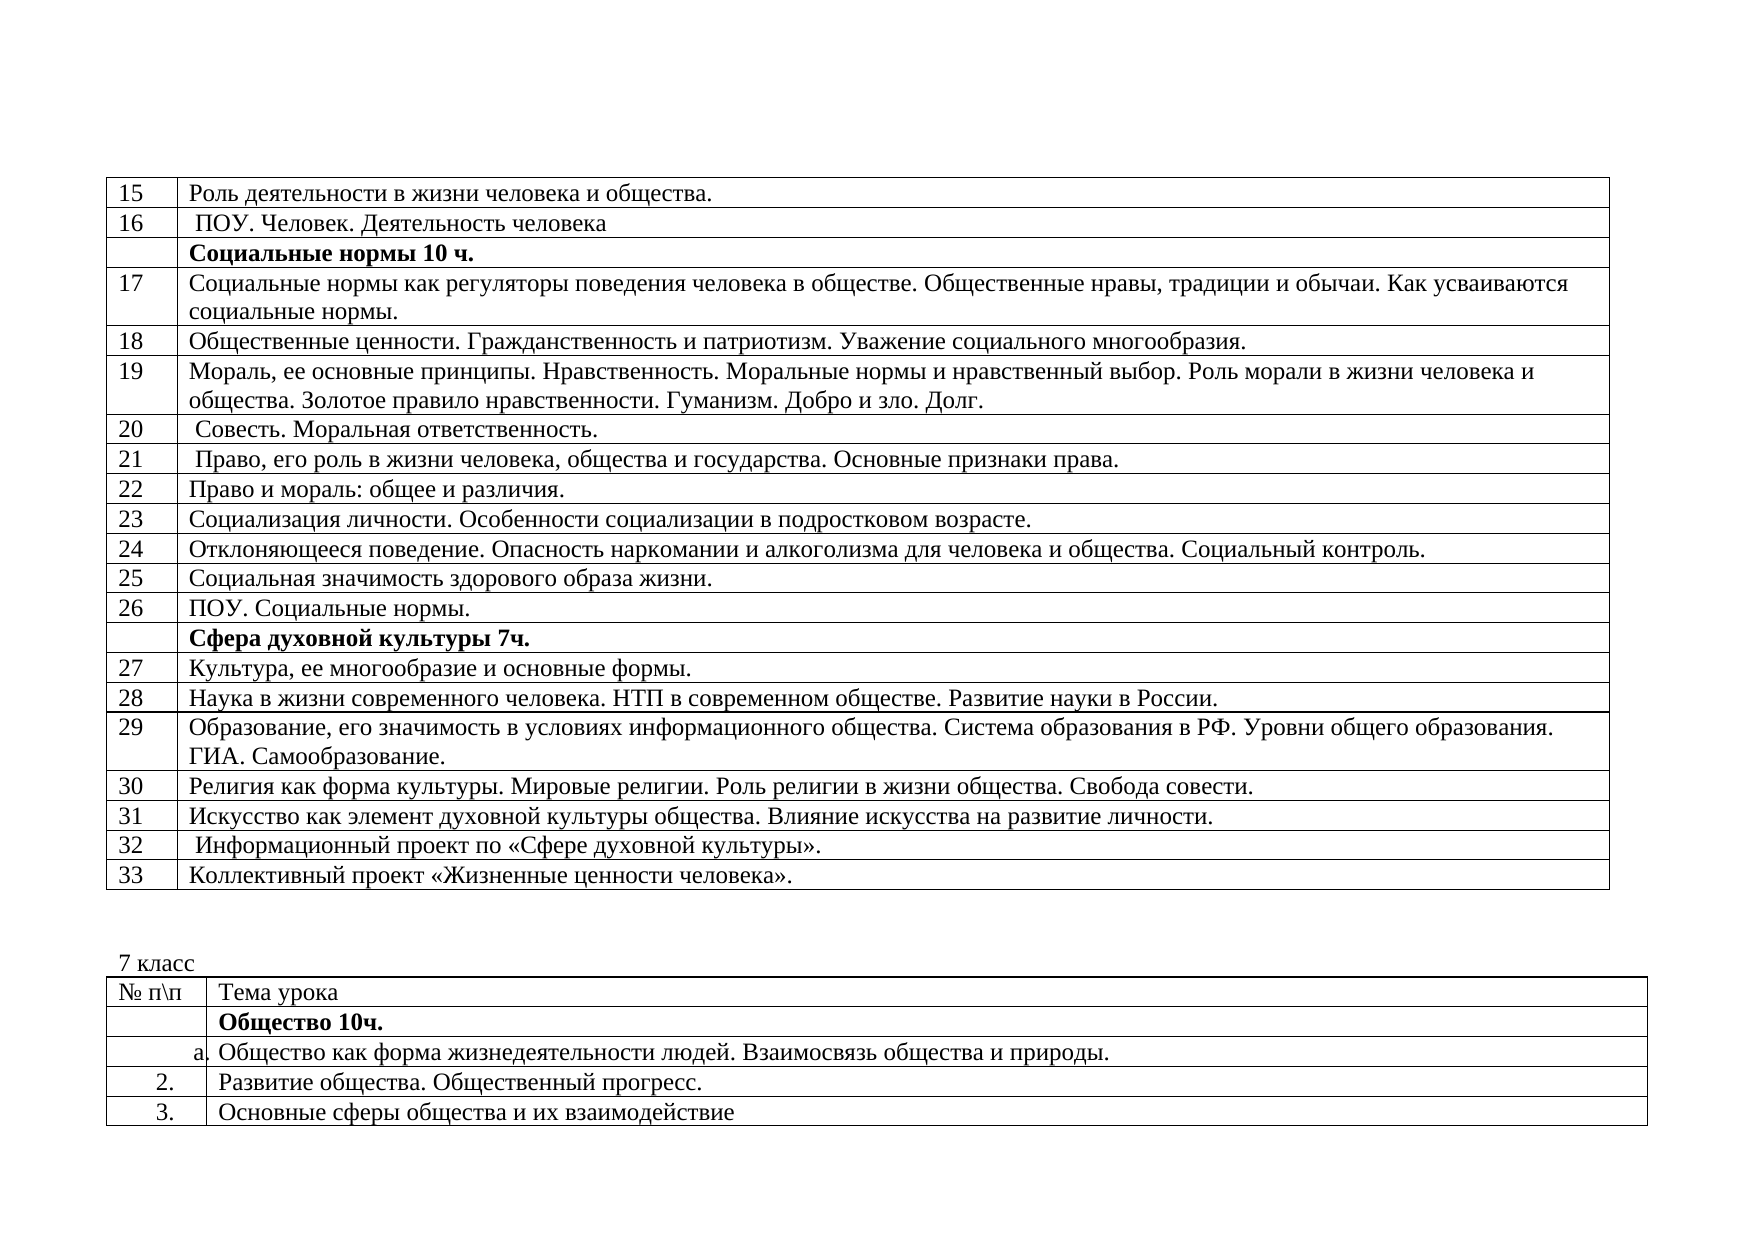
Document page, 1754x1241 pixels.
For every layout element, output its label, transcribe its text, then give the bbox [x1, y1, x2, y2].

table_cell Право и мораль: общее и различия. [178, 474, 1609, 503]
table_cell Сфера духовной культуры 7ч. [178, 623, 1609, 652]
table_cell 24 [107, 534, 177, 562]
table_cell [107, 623, 177, 652]
table_cell Наука в жизни современного человека. НТП в современном обществе. Развитие науки в России. [178, 683, 1609, 711]
table_cell Право, его роль в жизни человека, общества и государства. Основные признаки права. [178, 444, 1609, 473]
table_cell [107, 1007, 206, 1036]
table_cell Мораль, ее основные принципы. Нравственность. Моральные нормы и нравственный выбор. Роль морали в жизни человека и общества. Золотое правило нравственности. Гуманизм. Добро и зло. Долг. [178, 356, 1609, 413]
table_cell 32 [107, 831, 177, 859]
table_cell 28 [107, 683, 177, 711]
table_cell 22 [107, 474, 177, 503]
table_cell 33 [107, 860, 177, 889]
table_cell 18 [107, 326, 177, 355]
table_cell Образование, его значимость в условиях информационного общества. Система образования в РФ. Уровни общего образования. ГИА. Самообразование. [178, 713, 1609, 770]
table_cell 27 [107, 653, 177, 682]
table_cell Основные сферы общества и их взаимодействие [207, 1097, 1647, 1125]
table_cell [107, 1037, 206, 1066]
table_cell Информационный проект по «Сфере духовной культуры». [178, 831, 1609, 859]
table_cell 29 [107, 713, 177, 770]
table_cell Совесть. Моральная ответственность. [178, 415, 1609, 443]
table_cell Культура, ее многообразие и основные формы. [178, 653, 1609, 682]
table_cell Общественные ценности. Гражданственность и патриотизм. Уважение социального многообразия. [178, 326, 1609, 355]
table_cell Социальные нормы как регуляторы поведения человека в обществе. Общественные нравы, традиции и обычаи. Как усваиваются социальные нормы. [178, 268, 1609, 325]
table_cell 31 [107, 801, 177, 829]
table_cell 30 [107, 771, 177, 800]
table_cell Отклоняющееся поведение. Опасность наркомании и алкоголизма для человека и общества. Социальный контроль. [178, 534, 1609, 562]
table_cell Социальные нормы 10 ч. [178, 238, 1609, 267]
table_cell [107, 1097, 206, 1125]
table_cell 15 [107, 178, 177, 207]
table_cell Религия как форма культуры. Мировые религии. Роль религии в жизни общества. Свобода совести. [178, 771, 1609, 800]
text 7 класс [118, 948, 1636, 976]
table_cell 16 [107, 208, 177, 237]
table_cell 19 [107, 356, 177, 413]
table_cell 26 [107, 593, 177, 622]
table_cell 25 [107, 564, 177, 592]
table_cell ПОУ. Человек. Деятельность человека [178, 208, 1609, 237]
table_header Тема урока [207, 978, 1647, 1006]
table_cell 20 [107, 415, 177, 443]
table_cell 23 [107, 504, 177, 533]
table_cell Общество как форма жизнедеятельности людей. Взаимосвязь общества и природы. [207, 1037, 1647, 1066]
table_cell Общество 10ч. [207, 1007, 1647, 1036]
table_cell Роль деятельности в жизни человека и общества. [178, 178, 1609, 207]
table_cell ПОУ. Социальные нормы. [178, 593, 1609, 622]
table_cell [107, 238, 177, 267]
table_cell Искусство как элемент духовной культуры общества. Влияние искусства на развитие личности. [178, 801, 1609, 829]
table_cell Развитие общества. Общественный прогресс. [207, 1067, 1647, 1096]
table_cell Социализация личности. Особенности социализации в подростковом возрасте. [178, 504, 1609, 533]
table_cell [107, 1067, 206, 1096]
table_header № п\п [107, 978, 206, 1006]
table_cell 17 [107, 268, 177, 325]
table_cell Коллективный проект «Жизненные ценности человека». [178, 860, 1609, 889]
table_cell 21 [107, 444, 177, 473]
table_cell Социальная значимость здорового образа жизни. [178, 564, 1609, 592]
